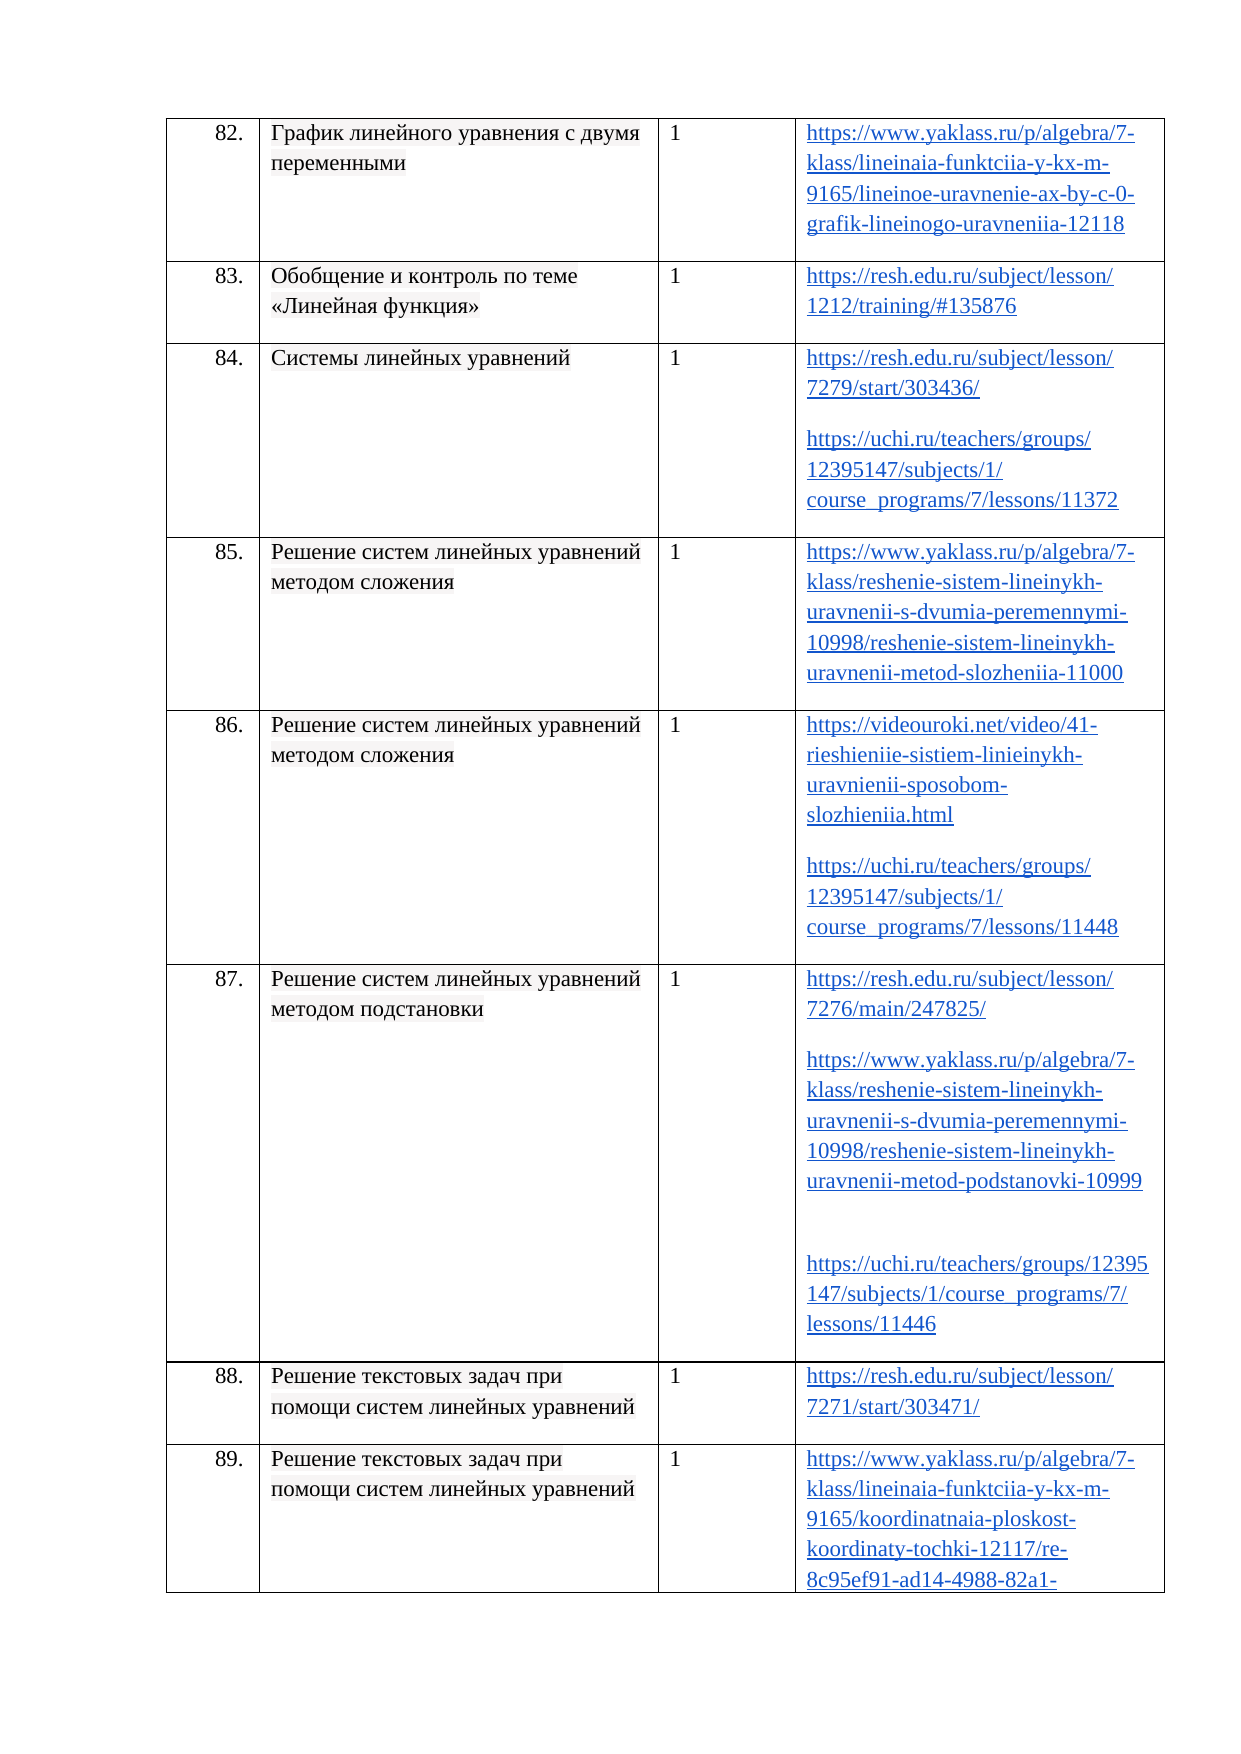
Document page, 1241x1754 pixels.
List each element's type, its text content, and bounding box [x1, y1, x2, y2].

table_cell [167, 1363, 259, 1444]
table_cell 1 [659, 965, 795, 1361]
table_cell https://www.yaklass.ru/p/algebra/7-klass/lineinaia-funktciia-y-kx-m-9165/lineinoe-uravnenie-ax-by-c-0-grafik-lineinogo-uravneniia-12118 [796, 119, 1164, 261]
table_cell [260, 1445, 658, 1592]
table_cell Решение систем линейных уравнений методом подстановки [260, 965, 658, 1361]
table_cell 1 [659, 262, 795, 343]
table_cell Решение текстовых задач при помощи систем линейных уравнений [260, 1363, 658, 1444]
table_cell https://resh.edu.ru/subject/lesson/7271/start/303471/ [796, 1363, 1164, 1444]
table_cell 1 [659, 711, 795, 964]
table_cell [167, 1445, 259, 1592]
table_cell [796, 1445, 1164, 1592]
table_cell [167, 965, 259, 1361]
table_cell 1 [659, 119, 795, 261]
table_cell [167, 344, 259, 537]
table_cell График линейного уравнения с двумя переменными [260, 119, 658, 261]
table_cell Обобщение и контроль по теме «Линейная функция» [260, 262, 658, 343]
table_cell [167, 119, 259, 261]
table_cell [167, 538, 259, 710]
table_cell 1 [659, 344, 795, 537]
table_cell Решение систем линейных уравнений методом сложения [260, 538, 658, 710]
table_cell https://resh.edu.ru/subject/lesson/1212/training/#135876 [796, 262, 1164, 343]
table_cell Системы линейных уравнений [260, 344, 658, 537]
table_cell https://resh.edu.ru/subject/lesson/7276/main/247825/ https://www.yaklass.ru/p/algebra/7-klass/reshenie-sistem-lineinykh-uravnenii-s-dvumia-peremennymi-10998/reshenie-sistem-lineinykh-uravnenii-metod-podstanovki-10999 https://uchi.ru/teachers/groups/12395147/subjects/1/course_programs/7/lessons/11446 [796, 965, 1164, 1361]
table_cell 1 [659, 1445, 795, 1592]
table_cell https://www.yaklass.ru/p/algebra/7-klass/reshenie-sistem-lineinykh-uravnenii-s-dvumia-peremennymi-10998/reshenie-sistem-lineinykh-uravnenii-metod-slozheniia-11000 [796, 538, 1164, 710]
table_cell https://resh.edu.ru/subject/lesson/7279/start/303436/ https://uchi.ru/teachers/groups/12395147/subjects/1/course_programs/7/lessons/11372 [796, 344, 1164, 537]
table_cell [167, 262, 259, 343]
table_cell 1 [659, 538, 795, 710]
table_cell Решение систем линейных уравнений методом сложения [260, 711, 658, 964]
table_cell [167, 711, 259, 964]
table_cell 1 [659, 1363, 795, 1444]
table_cell https://videouroki.net/video/41-rieshieniie-sistiem-linieinykh-uravnienii-sposobom-slozhieniia.html https://uchi.ru/teachers/groups/12395147/subjects/1/course_programs/7/lessons/11448 [796, 711, 1164, 964]
